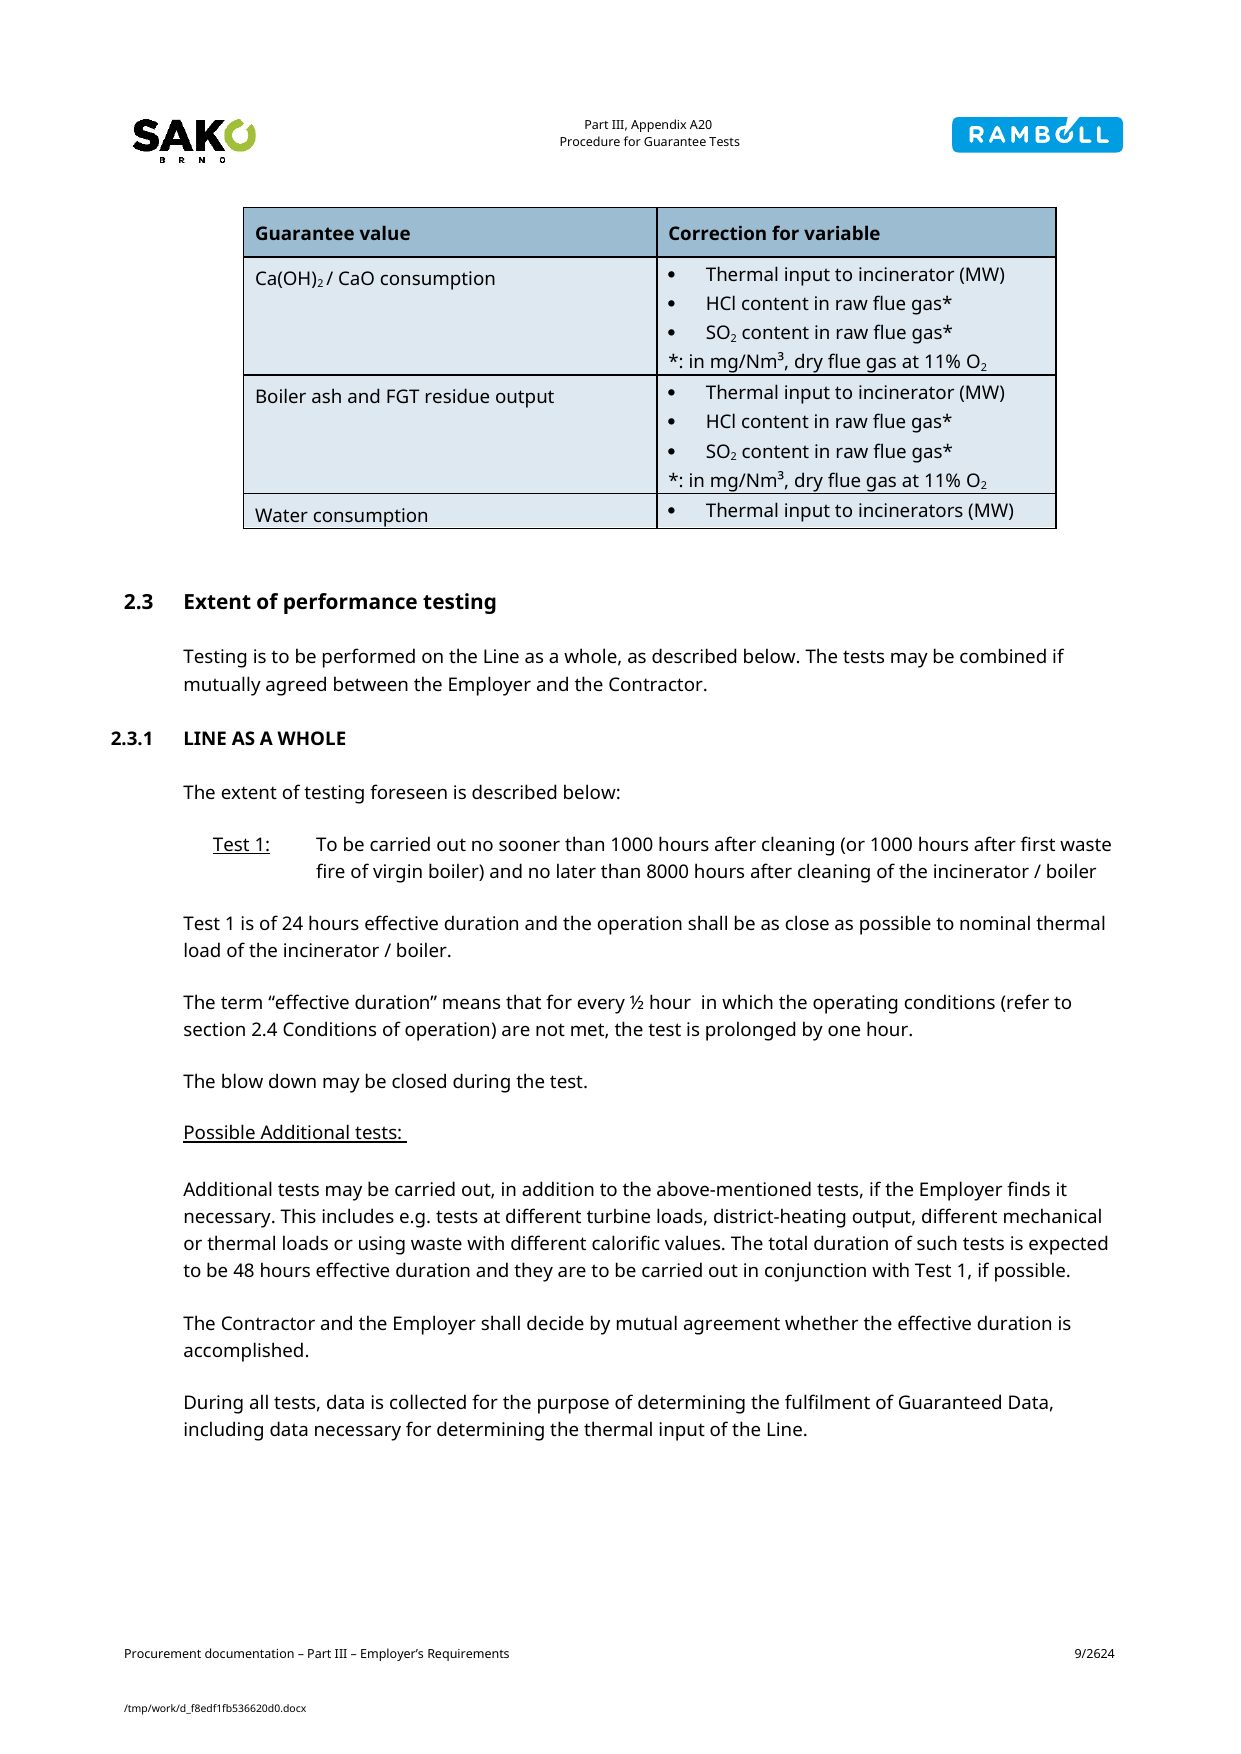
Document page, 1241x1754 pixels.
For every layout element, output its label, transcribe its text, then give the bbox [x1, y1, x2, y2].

table_header Correction for variable [658, 208, 1055, 256]
table_header Guarantee value [244, 208, 656, 256]
text Test 1: To be carried out no sooner than 1000 hours after cleaning (or 1000 hours after first waste fire of virgin boiler) and no later than 8000 hours after cleaning of the incinerator / boiler [213, 830, 1116, 884]
subtitle Extent of performance testing [153, 587, 1116, 615]
text The term “effective duration” means that for every ½ hour in which the operating conditions (refer to section 2.4 Conditions of operation) are not met, the test is prolonged by one hour. [183, 988, 1116, 1042]
text During all tests, data is collected for the purpose of determining the fulfilment of Guaranteed Data, including data necessary for determining the thermal input of the Line. [183, 1387, 1116, 1442]
table_cell Thermal input to incinerator (MW) HCl content in raw flue gas* SO2 content in raw flue gas* *: in mg/Nm³, dry flue gas at 11% O2 [658, 376, 1055, 493]
text The blow down may be closed during the test. [183, 1067, 1116, 1094]
text Testing is to be performed on the Line as a whole, as described below. The tests may be combined if mutually agreed between the Employer and the Contractor. [183, 642, 1116, 696]
picture [132, 119, 256, 163]
table_cell Thermal input to incinerator (MW) HCl content in raw flue gas* SO2 content in raw flue gas* *: in mg/Nm³, dry flue gas at 11% O2 [658, 258, 1055, 374]
text Possible Additional tests: [183, 1119, 1116, 1145]
subtitle Line as a whole [153, 723, 1116, 751]
table_cell Ca(OH)2 / CaO consumption [244, 258, 656, 374]
table_cell Water consumption [244, 494, 656, 527]
table_cell Boiler ash and FGT residue output [244, 376, 656, 493]
text Additional tests may be carried out, in addition to the above-mentioned tests, if the Employer finds it necessary. This includes e.g. tests at different turbine loads, district-heating output, different mechanical or thermal loads or using waste with different calorific values. The total duration of such tests is expected to be 48 hours effective duration and they are to be carried out in conjunction with Test 1, if possible. [183, 1175, 1116, 1283]
text Test 1 is of 24 hours effective duration and the operation shall be as close as possible to nominal thermal load of the incinerator / boiler. [183, 909, 1116, 963]
text The extent of testing foreseen is described below: [183, 778, 1116, 805]
table_cell Thermal input to incinerators (MW) [658, 494, 1055, 527]
text The Contractor and the Employer shall decide by mutual agreement whether the effective duration is accomplished. [183, 1308, 1116, 1362]
